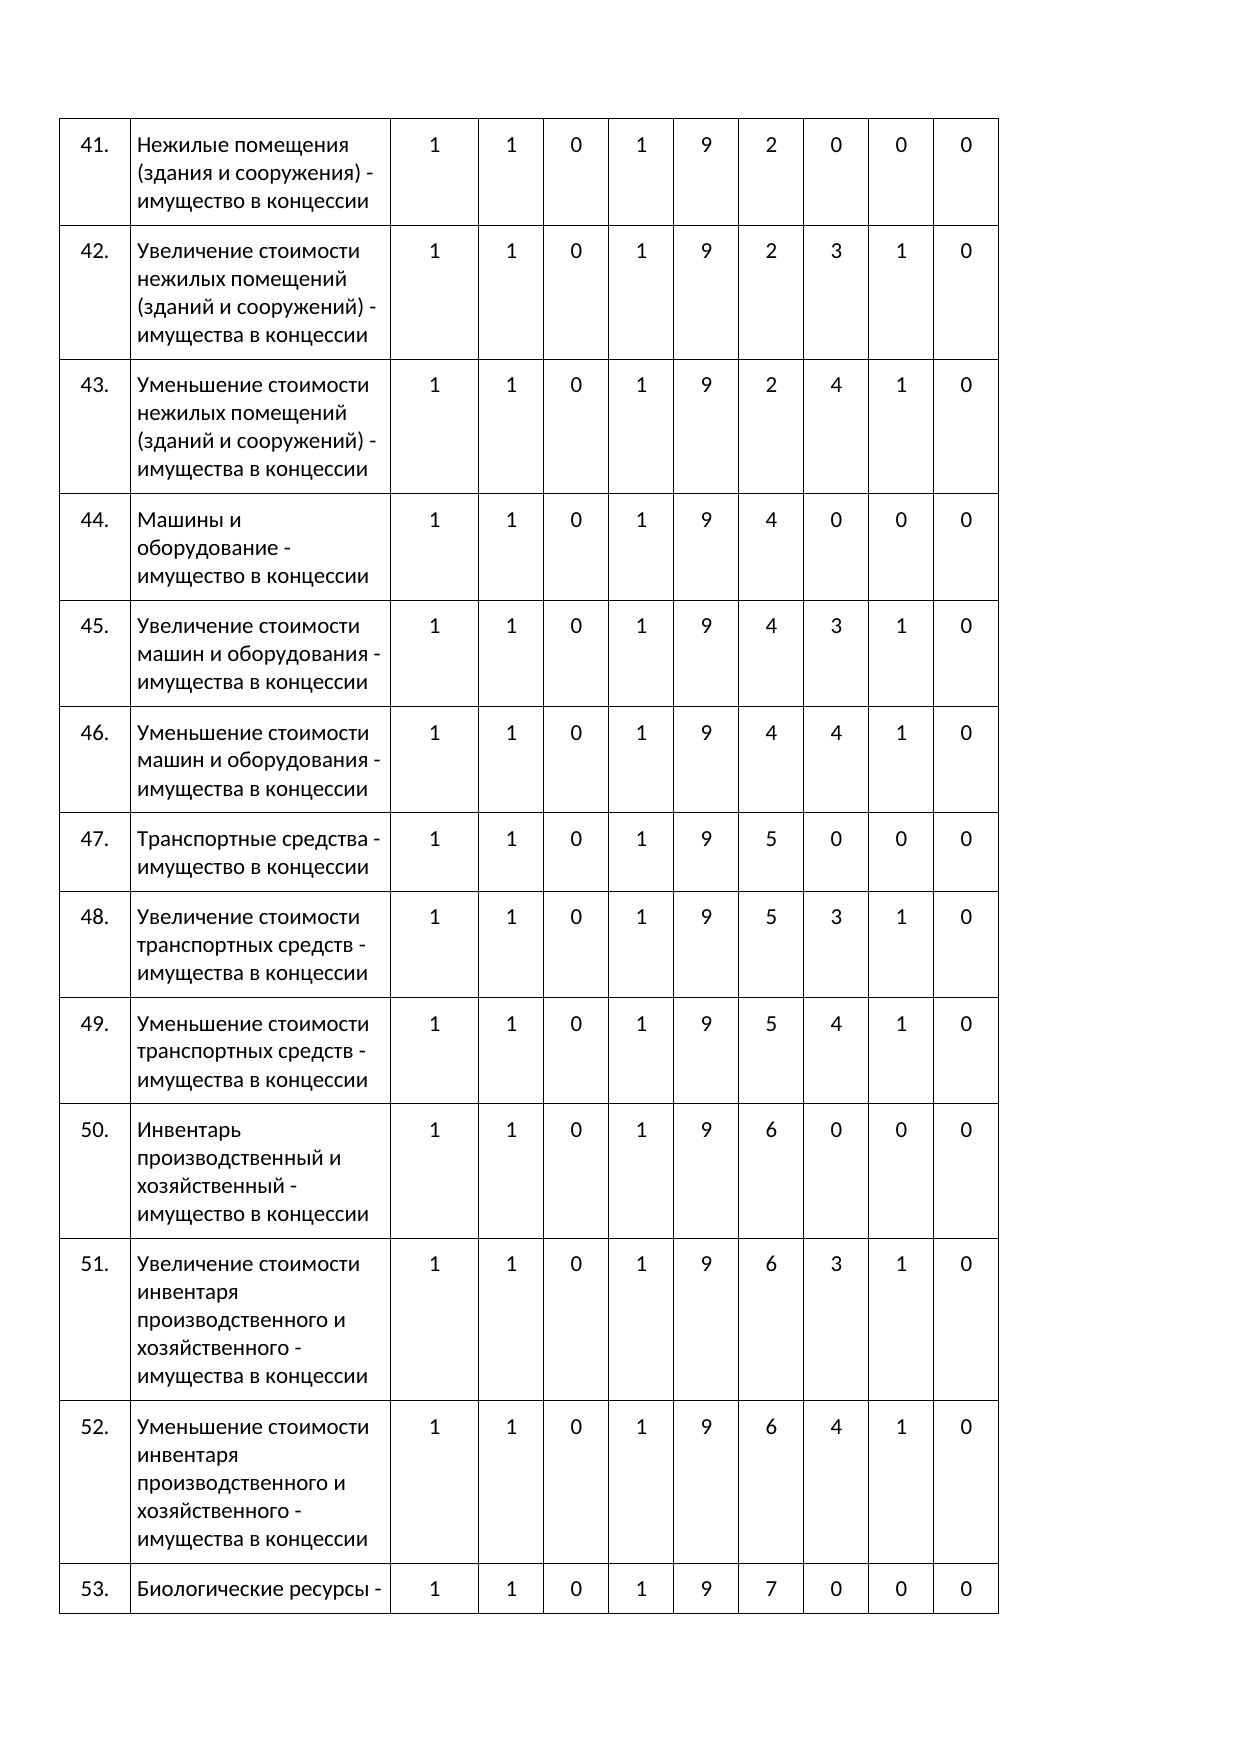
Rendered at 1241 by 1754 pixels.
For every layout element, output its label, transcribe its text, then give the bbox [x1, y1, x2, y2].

table_cell 1 [479, 119, 543, 224]
table_cell 6 [739, 1104, 803, 1238]
table_cell 1 [609, 813, 673, 891]
table_cell 1 [479, 360, 543, 493]
table_cell 0 [544, 1239, 608, 1400]
table_cell 4 [804, 998, 868, 1103]
table_cell 45. [60, 601, 130, 706]
table_cell Увеличение стоимости транспортных средств - имущества в концессии [131, 892, 390, 997]
table_cell 1 [479, 1104, 543, 1238]
table_cell 1 [609, 1239, 673, 1400]
table_cell 1 [391, 1564, 478, 1613]
table_cell 1 [869, 998, 933, 1103]
table_cell 0 [544, 494, 608, 599]
table_cell 0 [544, 813, 608, 891]
table_cell 1 [609, 119, 673, 224]
table_cell 1 [609, 892, 673, 997]
table_cell 1 [391, 226, 478, 359]
table_cell 49. [60, 998, 130, 1103]
table_cell 6 [739, 1401, 803, 1562]
table_cell 0 [544, 226, 608, 359]
table_cell 0 [804, 1104, 868, 1238]
table_cell Увеличение стоимости машин и оборудования - имущества в концессии [131, 601, 390, 706]
table_cell 1 [609, 1401, 673, 1562]
table_cell 0 [544, 892, 608, 997]
table_cell 0 [544, 119, 608, 224]
table_cell 4 [739, 601, 803, 706]
table_cell 1 [609, 707, 673, 812]
table_cell 9 [674, 360, 738, 493]
table_cell 0 [934, 119, 998, 224]
table_cell 1 [391, 813, 478, 891]
table_cell 1 [869, 226, 933, 359]
table_cell 0 [934, 1401, 998, 1562]
table_cell 9 [674, 892, 738, 997]
table_cell 1 [391, 1104, 478, 1238]
table_cell 3 [804, 1239, 868, 1400]
table_cell 4 [804, 1401, 868, 1562]
table_cell 1 [609, 360, 673, 493]
table_cell 0 [544, 998, 608, 1103]
table_cell 1 [869, 601, 933, 706]
table_cell 42. [60, 226, 130, 359]
table_cell Машины и оборудование - имущество в концессии [131, 494, 390, 599]
table_cell 1 [391, 1239, 478, 1400]
table_cell 9 [674, 1104, 738, 1238]
table_cell 0 [934, 601, 998, 706]
table_cell 4 [739, 707, 803, 812]
table_cell Уменьшение стоимости машин и оборудования - имущества в концессии [131, 707, 390, 812]
table_cell 0 [869, 1104, 933, 1238]
table_cell 9 [674, 1239, 738, 1400]
table_cell 41. [60, 119, 130, 224]
table_cell 9 [674, 998, 738, 1103]
table_cell 1 [479, 1239, 543, 1400]
table_cell 3 [804, 226, 868, 359]
table_cell Увеличение стоимости инвентаря производственного и хозяйственного - имущества в концессии [131, 1239, 390, 1400]
table_cell 1 [609, 494, 673, 599]
table_cell 53. [60, 1564, 130, 1613]
table_cell 9 [674, 494, 738, 599]
table_cell 0 [544, 1564, 608, 1613]
table_cell Уменьшение стоимости инвентаря производственного и хозяйственного - имущества в концессии [131, 1401, 390, 1562]
table_cell 6 [739, 1239, 803, 1400]
table_cell 1 [391, 707, 478, 812]
table_cell 48. [60, 892, 130, 997]
table_cell 0 [869, 494, 933, 599]
table_cell 1 [391, 360, 478, 493]
table_cell 1 [391, 494, 478, 599]
table_cell 50. [60, 1104, 130, 1238]
table_cell 0 [934, 494, 998, 599]
table_cell 2 [739, 360, 803, 493]
table_cell 0 [934, 226, 998, 359]
table_cell 3 [804, 601, 868, 706]
table_cell 0 [934, 360, 998, 493]
table_cell 1 [609, 1564, 673, 1613]
table_cell Уменьшение стоимости транспортных средств - имущества в концессии [131, 998, 390, 1103]
table_cell 9 [674, 601, 738, 706]
table_cell 1 [391, 892, 478, 997]
table_cell 1 [391, 119, 478, 224]
table_cell 5 [739, 998, 803, 1103]
table_cell 1 [479, 494, 543, 599]
table_cell 1 [869, 1239, 933, 1400]
table_cell 7 [739, 1564, 803, 1613]
table_cell 1 [869, 892, 933, 997]
table_cell 5 [739, 892, 803, 997]
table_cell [131, 1564, 390, 1613]
table_cell 51. [60, 1239, 130, 1400]
table_cell 44. [60, 494, 130, 599]
table_cell 0 [869, 813, 933, 891]
table_cell 0 [544, 1401, 608, 1562]
table_cell 1 [479, 813, 543, 891]
table_cell 1 [869, 1401, 933, 1562]
table_cell 1 [479, 1401, 543, 1562]
table_cell 4 [804, 707, 868, 812]
table_cell 0 [934, 892, 998, 997]
table_cell 2 [739, 226, 803, 359]
table_cell 1 [479, 226, 543, 359]
table_cell 9 [674, 813, 738, 891]
table_cell 9 [674, 1401, 738, 1562]
table_cell 0 [804, 1564, 868, 1613]
table_cell Транспортные средства - имущество в концессии [131, 813, 390, 891]
table_cell 9 [674, 1564, 738, 1613]
table_cell 9 [674, 226, 738, 359]
table_cell 1 [609, 226, 673, 359]
table_cell 46. [60, 707, 130, 812]
table_cell 1 [869, 360, 933, 493]
table_cell 5 [739, 813, 803, 891]
table_cell 0 [869, 119, 933, 224]
table_cell 0 [804, 494, 868, 599]
table_cell 1 [479, 1564, 543, 1613]
table_cell 1 [479, 707, 543, 812]
table_cell 0 [934, 1564, 998, 1613]
table_cell 0 [934, 813, 998, 891]
table_cell 4 [804, 360, 868, 493]
table_cell 0 [934, 998, 998, 1103]
table_cell 43. [60, 360, 130, 493]
table_cell 1 [609, 601, 673, 706]
table_cell 3 [804, 892, 868, 997]
table_cell Инвентарь производственный и хозяйственный - имущество в концессии [131, 1104, 390, 1238]
table_cell 1 [391, 601, 478, 706]
table_cell 4 [739, 494, 803, 599]
table_cell 0 [544, 601, 608, 706]
table_cell 0 [869, 1564, 933, 1613]
table_cell 0 [804, 119, 868, 224]
table_cell 1 [479, 601, 543, 706]
table_cell 1 [479, 892, 543, 997]
table_cell 1 [391, 998, 478, 1103]
table_cell 1 [609, 998, 673, 1103]
table_cell 1 [609, 1104, 673, 1238]
table_cell Увеличение стоимости нежилых помещений (зданий и сооружений) - имущества в концессии [131, 226, 390, 359]
table_cell 1 [869, 707, 933, 812]
table_cell 9 [674, 707, 738, 812]
table_cell 0 [934, 1104, 998, 1238]
table_cell Уменьшение стоимости нежилых помещений (зданий и сооружений) - имущества в концессии [131, 360, 390, 493]
table_cell 0 [934, 1239, 998, 1400]
table_cell 0 [544, 360, 608, 493]
table_cell 2 [739, 119, 803, 224]
table_cell 0 [804, 813, 868, 891]
table_cell 1 [391, 1401, 478, 1562]
table_cell 0 [934, 707, 998, 812]
table_cell 52. [60, 1401, 130, 1562]
table_cell 0 [544, 707, 608, 812]
table_cell Нежилые помещения (здания и сооружения) - имущество в концессии [131, 119, 390, 224]
table_cell 9 [674, 119, 738, 224]
table_cell 1 [479, 998, 543, 1103]
table_cell 47. [60, 813, 130, 891]
table_cell 0 [544, 1104, 608, 1238]
